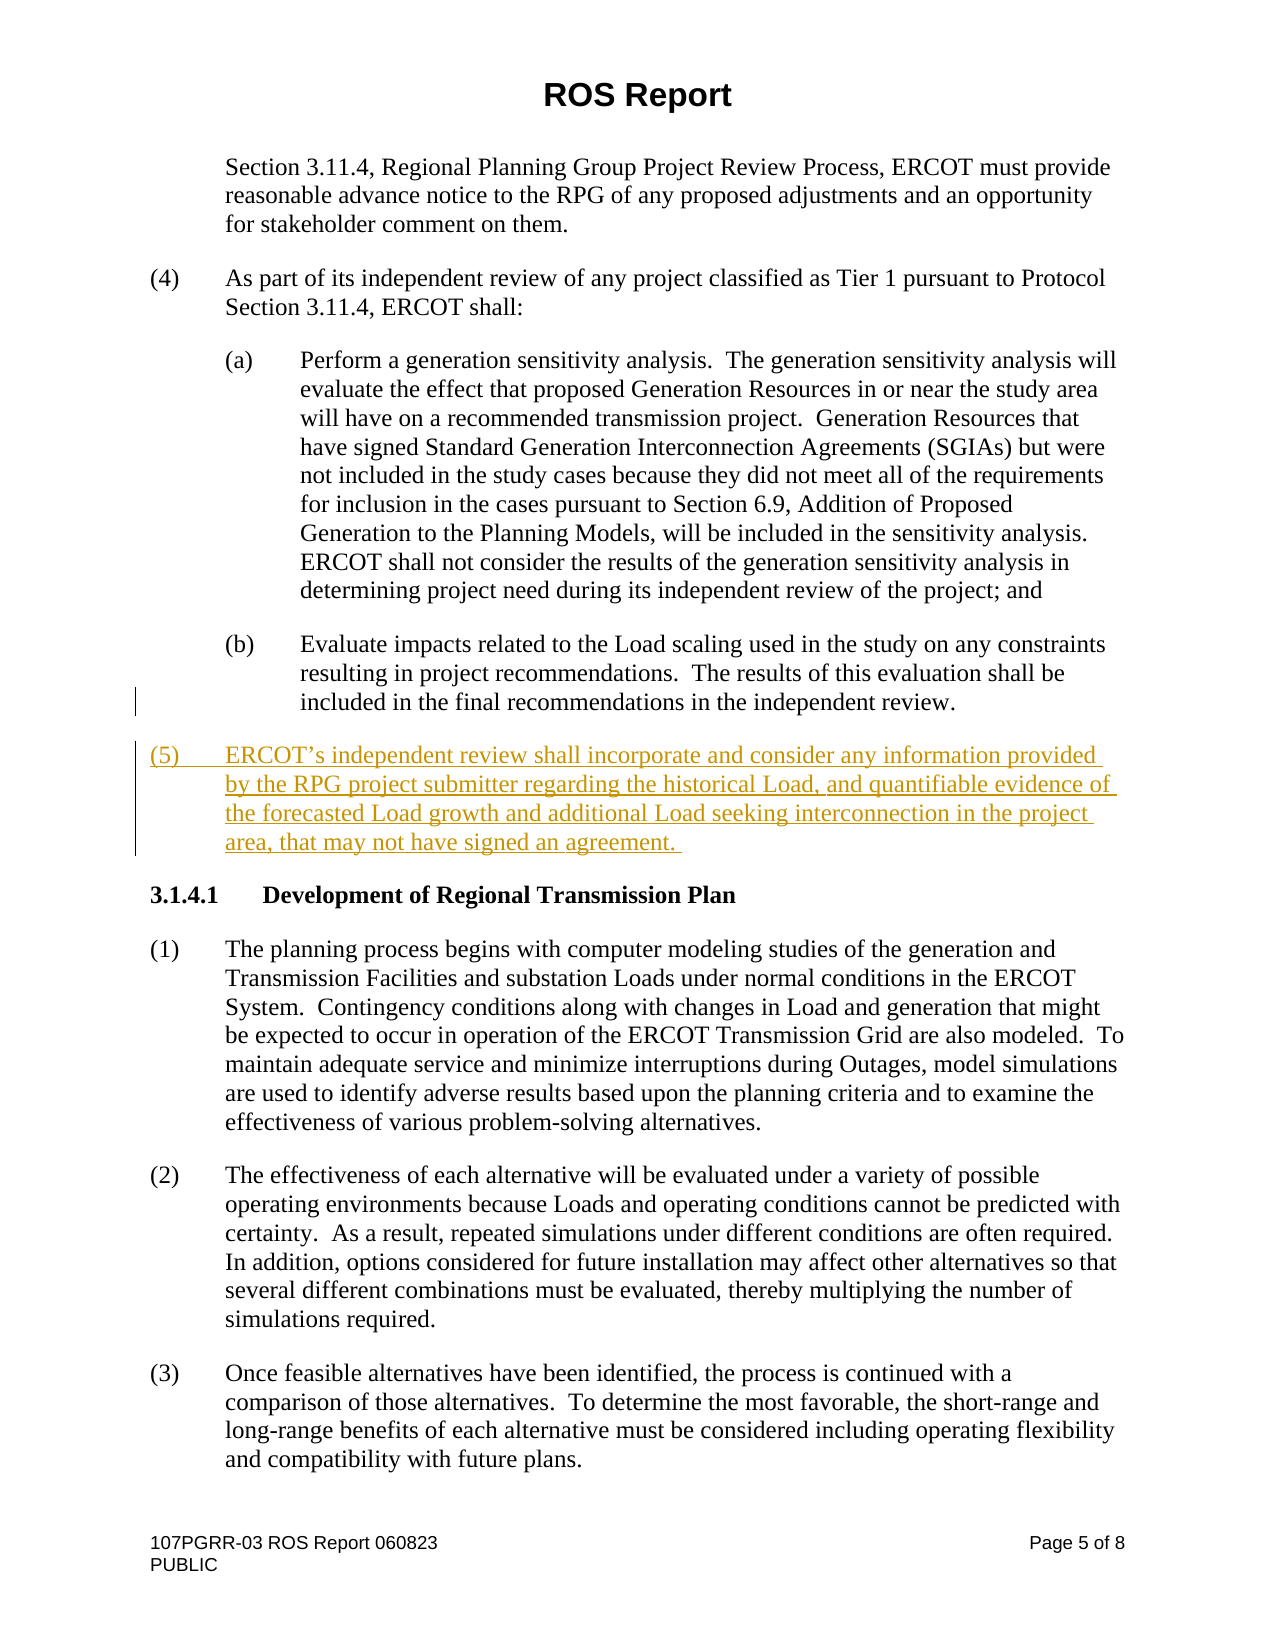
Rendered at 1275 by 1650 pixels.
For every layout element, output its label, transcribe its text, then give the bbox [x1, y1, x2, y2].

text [150, 152, 1125, 238]
text (4) As part of its independent review of any project classified as Tier 1 pursuant to Protocol Section 3.11.4, ERCOT shall: [150, 263, 1125, 321]
text 3.1.4.1 Development of Regional Transmission Plan [150, 881, 1125, 909]
text (1) The planning process begins with computer modeling studies of the generation and Transmission Facilities and substation Loads under normal conditions in the ERCOT System. Contingency conditions along with changes in Load and generation that might be expected to occur in operation of the ERCOT Transmission Grid are also modeled. To maintain adequate service and minimize interruptions during Outages, model simulations are used to identify adverse results based upon the planning criteria and to examine the effectiveness of various problem-solving alternatives. [150, 934, 1125, 1136]
text (3) Once feasible alternatives have been identified, the process is continued with a comparison of those alternatives. To determine the most favorable, the short-range and long-range benefits of each alternative must be considered including operating flexibility and compatibility with future plans. [150, 1358, 1125, 1473]
text (b) Evaluate impacts related to the Load scaling used in the study on any constraints resulting in project recommendations. The results of this evaluation shall be included in the final recommendations in the independent review. [225, 629, 1125, 716]
text (2) The effectiveness of each alternative will be evaluated under a variety of possible operating environments because Loads and operating conditions cannot be predicted with certainty. As a result, repeated simulations under different conditions are often required. In addition, options considered for future installation may affect other alternatives so that several different combinations must be evaluated, thereby multiplying the number of simulations required. [150, 1161, 1125, 1333]
text (a) Perform a generation sensitivity analysis. The generation sensitivity analysis will evaluate the effect that proposed Generation Resources in or near the study area will have on a recommended transmission project. Generation Resources that have signed Standard Generation Interconnection Agreements (SGIAs) but were not included in the study cases because they did not meet all of the requirements for inclusion in the cases pursuant to Section 6.9, Addition of Proposed Generation to the Planning Models, will be included in the sensitivity analysis. ERCOT shall not consider the results of the generation sensitivity analysis in determining project need during its independent review of the project; and [225, 346, 1125, 604]
